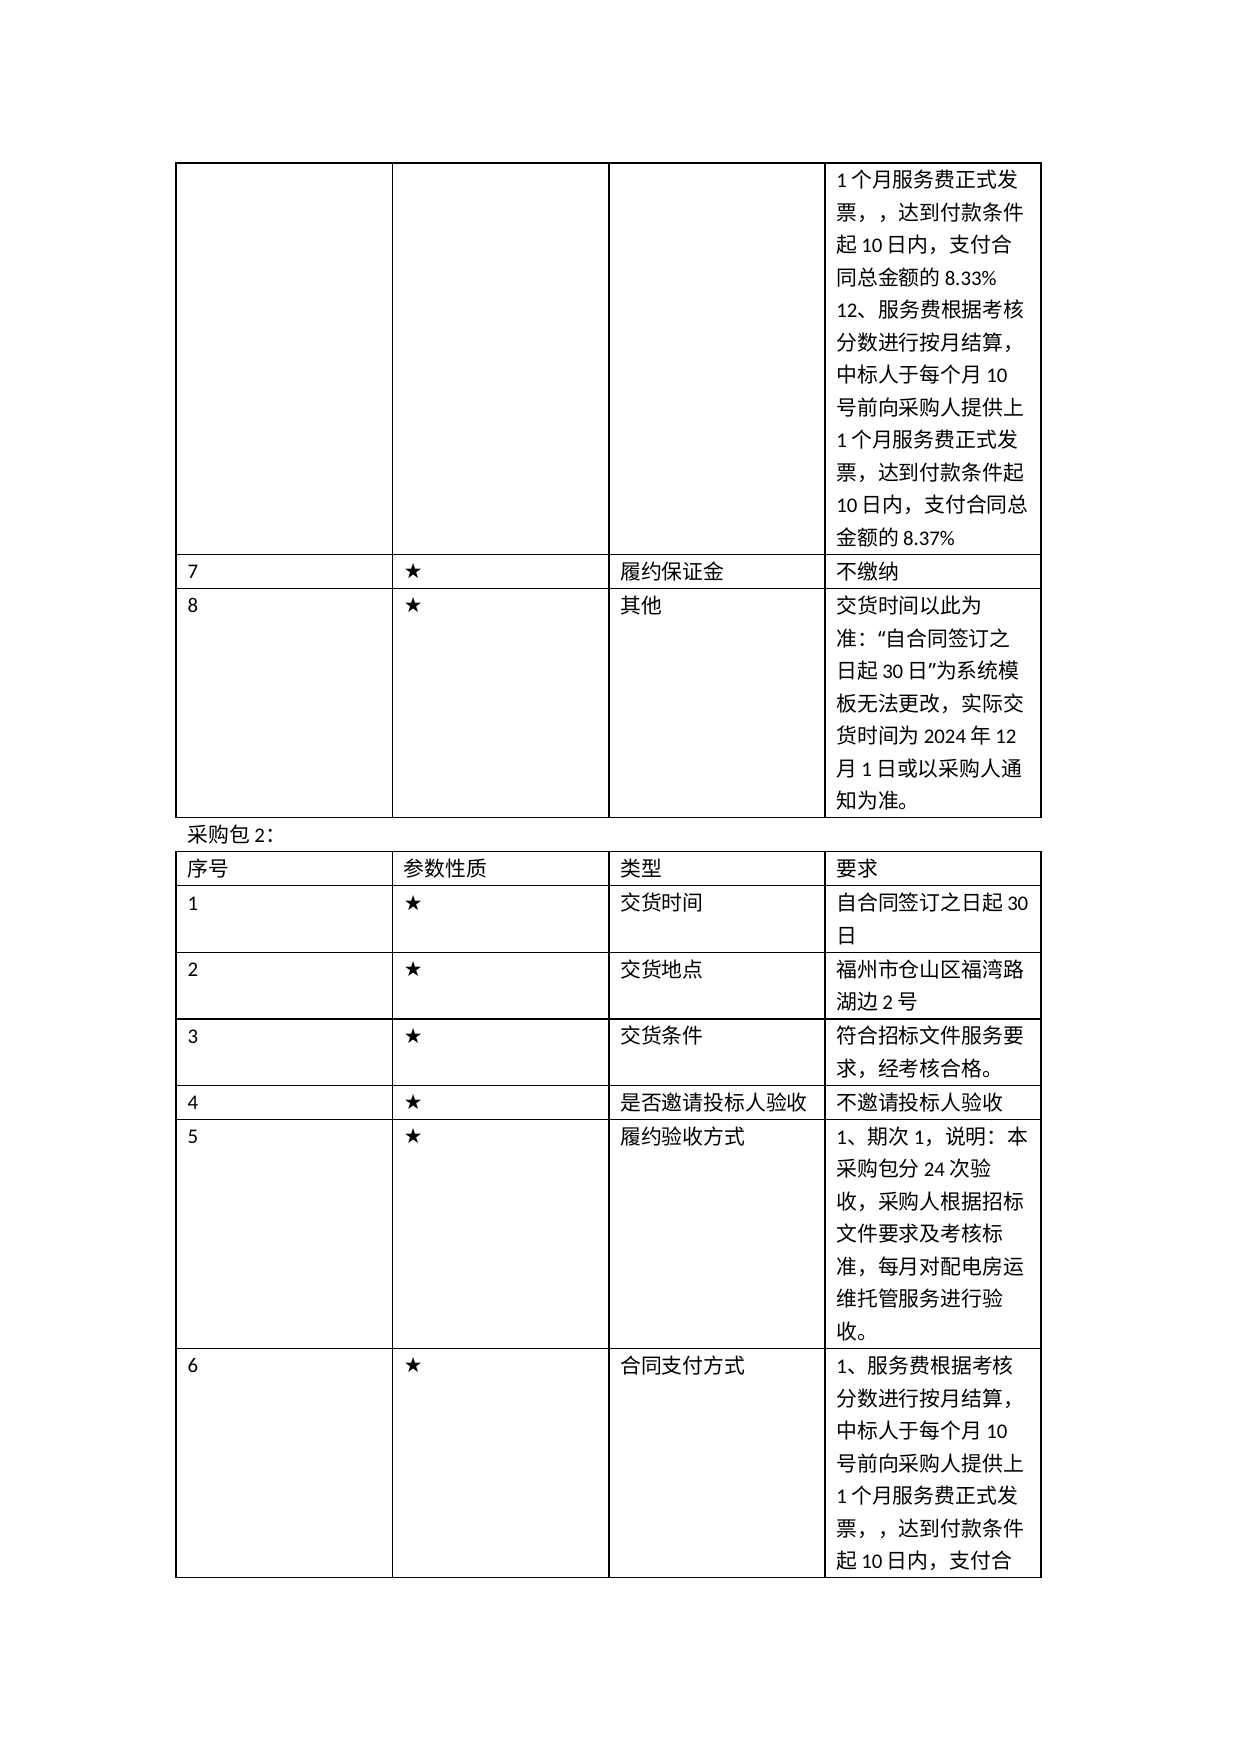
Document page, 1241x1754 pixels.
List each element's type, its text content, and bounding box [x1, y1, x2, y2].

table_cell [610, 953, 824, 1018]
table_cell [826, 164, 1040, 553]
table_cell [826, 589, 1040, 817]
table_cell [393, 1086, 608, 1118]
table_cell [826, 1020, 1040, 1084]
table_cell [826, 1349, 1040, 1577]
text 采购包2： [187, 818, 1053, 851]
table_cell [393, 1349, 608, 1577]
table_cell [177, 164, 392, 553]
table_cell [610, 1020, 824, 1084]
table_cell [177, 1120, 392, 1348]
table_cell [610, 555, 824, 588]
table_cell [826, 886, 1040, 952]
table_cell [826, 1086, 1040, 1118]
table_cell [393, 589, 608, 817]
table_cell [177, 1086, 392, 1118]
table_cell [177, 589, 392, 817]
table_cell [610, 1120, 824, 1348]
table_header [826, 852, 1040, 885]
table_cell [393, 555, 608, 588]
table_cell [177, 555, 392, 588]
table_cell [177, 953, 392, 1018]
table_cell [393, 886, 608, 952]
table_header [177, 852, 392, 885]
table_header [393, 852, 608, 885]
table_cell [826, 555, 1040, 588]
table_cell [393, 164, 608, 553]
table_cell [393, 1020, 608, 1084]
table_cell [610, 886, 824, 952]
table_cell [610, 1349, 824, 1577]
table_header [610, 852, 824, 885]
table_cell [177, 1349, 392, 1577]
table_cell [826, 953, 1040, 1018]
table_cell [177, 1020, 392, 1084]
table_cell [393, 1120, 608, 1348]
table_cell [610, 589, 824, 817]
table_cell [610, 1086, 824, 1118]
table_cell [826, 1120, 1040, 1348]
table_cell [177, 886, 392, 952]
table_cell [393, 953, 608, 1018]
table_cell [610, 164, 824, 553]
